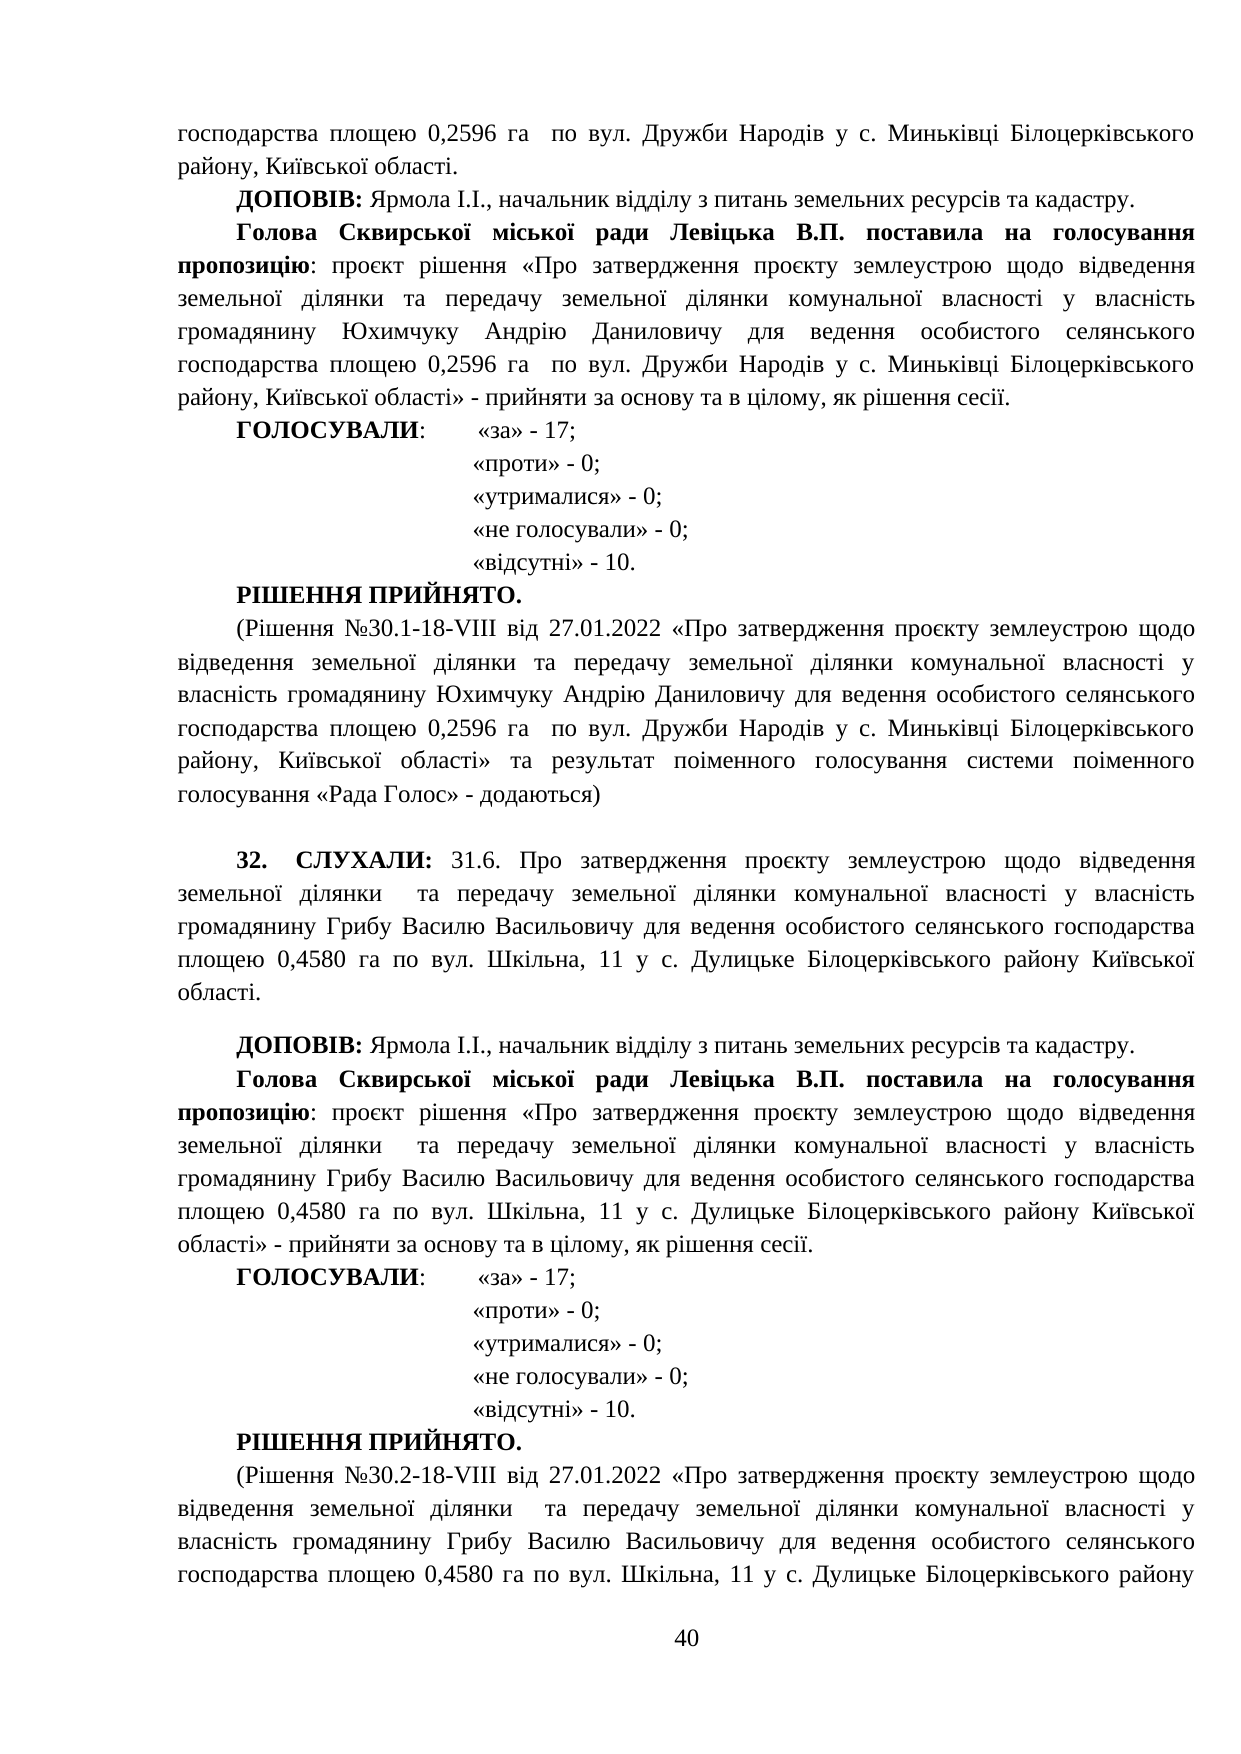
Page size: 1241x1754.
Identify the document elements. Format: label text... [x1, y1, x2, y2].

text «відсутні» - 10. [428, 1394, 1196, 1423]
text «проти» - 0; [428, 448, 1196, 477]
text Голова Сквирської міської ради Левіцька В.П. поставила на голосування пропозицію: проєкт рішення «Про затвердження проєкту землеустрою щодо відведення земельної ділянки та передачу земельної ділянки комунальної власності у власність громадянину Грибу Василю Васильовичу для ведення особистого селянського господарства площею 0,4580 га по вул. Шкільна, 11 у с. Дулицьке Білоцерківського району Київської області» - прийняти за основу та в цілому, як рішення сесії. [177, 1064, 1196, 1257]
text ГОЛОСУВАЛИ: «за» - 17; [177, 1262, 1196, 1291]
text (Рішення №30.1-18-VIII від 27.01.2022 «Про затвердження проєкту землеустрою щодо відведення земельної ділянки та передачу земельної ділянки комунальної власності у власність громадянину Юхимчуку Андрію Даниловичу для ведення особистого селянського господарства площею 0,2596 га по вул. Дружби Народів у с. Миньківці Білоцерківського району, Київської області» та результат поіменного голосування системи поіменного голосування «Рада Голос» - додаються) [177, 613, 1196, 807]
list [177, 118, 1196, 180]
text «не голосували» - 0; [428, 514, 1196, 543]
text «проти» - 0; [428, 1295, 1196, 1323]
text «відсутні» - 10. [428, 547, 1196, 576]
text ДОПОВІВ: Ярмола І.І., начальник відділу з питань земельних ресурсів та кадастру. [236, 184, 1196, 213]
text РІШЕННЯ ПРИЙНЯТО. [177, 581, 1196, 609]
text РІШЕННЯ ПРИЙНЯТО. [177, 1427, 1196, 1456]
text ДОПОВІВ: Ярмола І.І., начальник відділу з питань земельних ресурсів та кадастру. [236, 1031, 1196, 1059]
text ГОЛОСУВАЛИ: «за» - 17; [177, 415, 1196, 444]
text «утрималися» - 0; [428, 1328, 1196, 1357]
text «утрималися» - 0; [428, 481, 1196, 510]
text «не голосували» - 0; [428, 1361, 1196, 1389]
list СЛУХАЛИ: 31.6. Про затвердження проєкту землеустрою щодо відведення земельної ділянки та передачу земельної ділянки комунальної власності у власність громадянину Грибу Василю Васильовичу для ведення особистого селянського господарства площею 0,4580 га по вул. Шкільна, 11 у с. Дулицьке Білоцерківського району Київської області. [177, 845, 1196, 1006]
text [177, 1460, 1196, 1588]
text Голова Сквирської міської ради Левіцька В.П. поставила на голосування пропозицію: проєкт рішення «Про затвердження проєкту землеустрою щодо відведення земельної ділянки та передачу земельної ділянки комунальної власності у власність громадянину Юхимчуку Андрію Даниловичу для ведення особистого селянського господарства площею 0,2596 га по вул. Дружби Народів у с. Миньківці Білоцерківського району, Київської області» - прийняти за основу та в цілому, як рішення сесії. [177, 217, 1196, 411]
